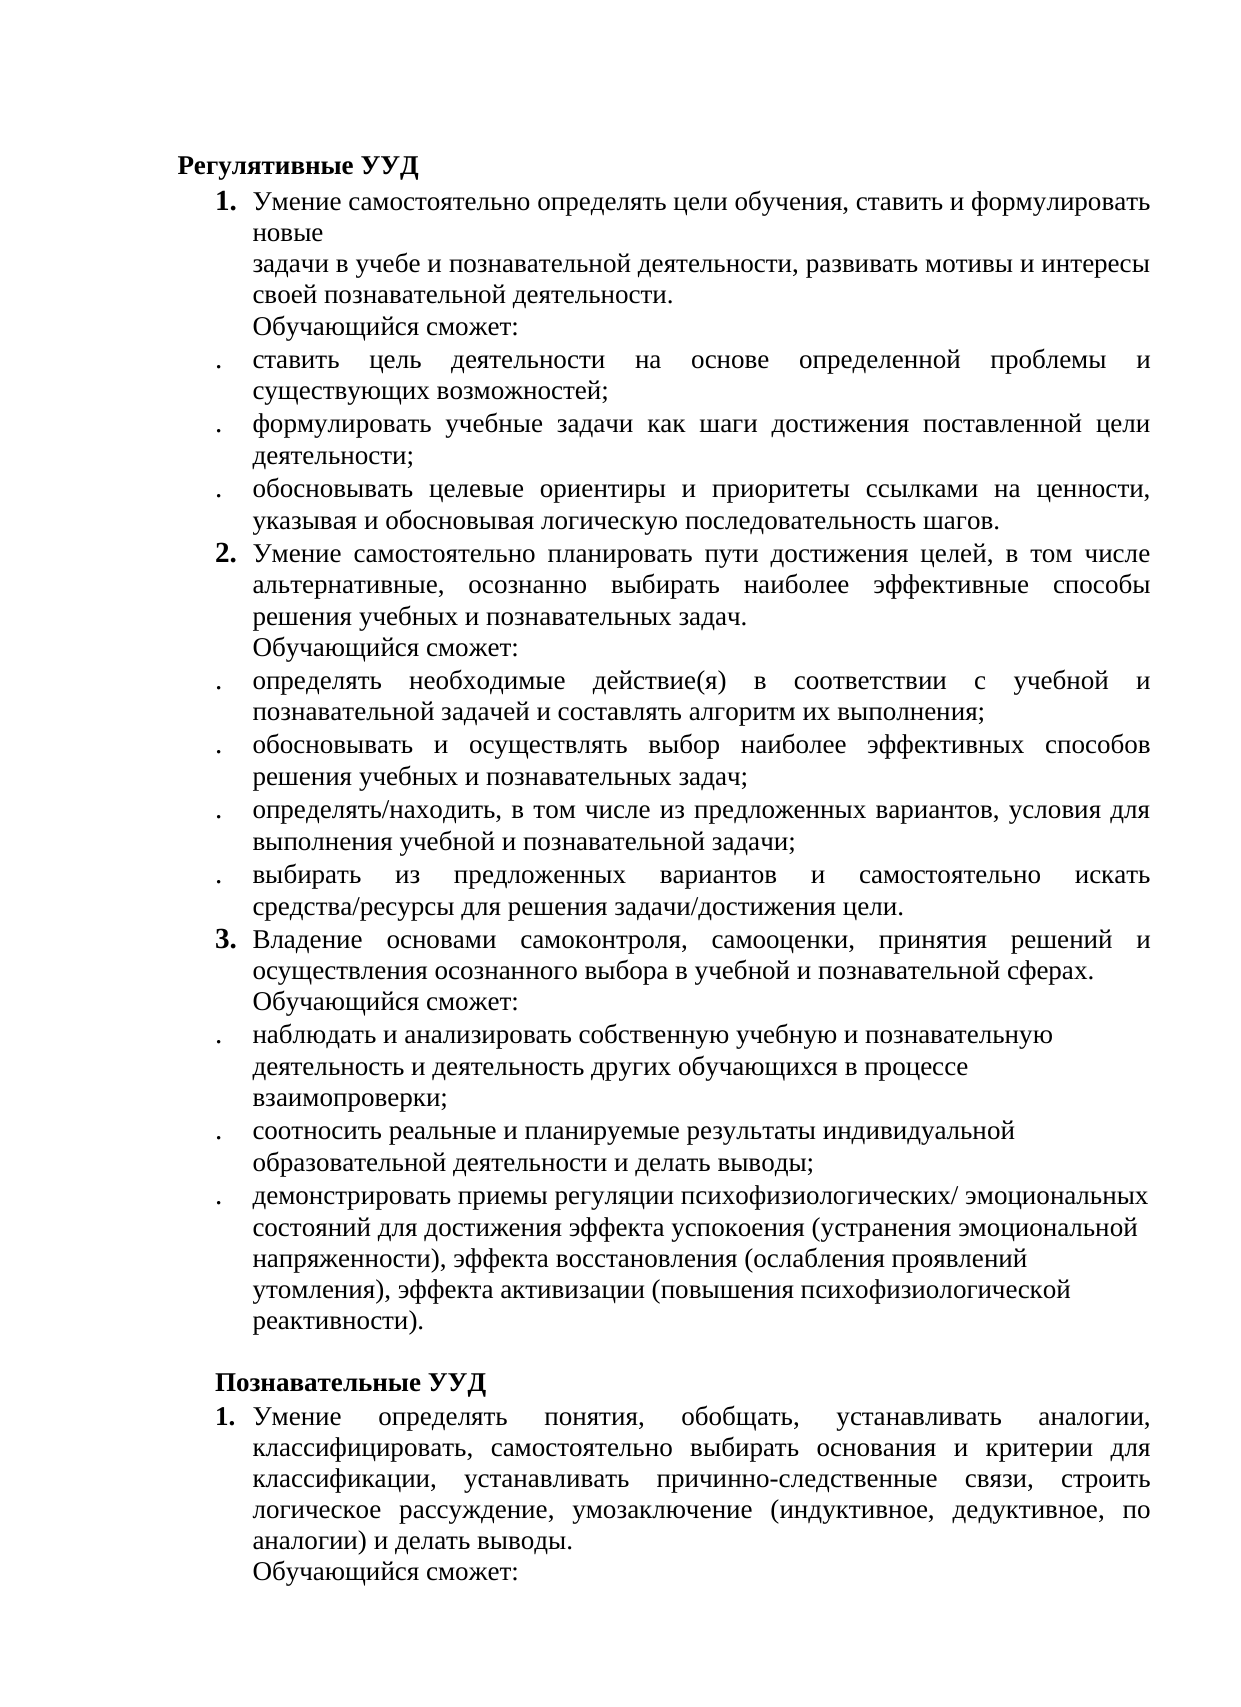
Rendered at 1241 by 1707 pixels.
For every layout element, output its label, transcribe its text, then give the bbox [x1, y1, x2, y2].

list определять/находить, в том числе из предложенных вариантов, условия для выполнения учебной и познавательной задачи; [215, 791, 1152, 856]
list Обучающийся сможет: [252, 1556, 1152, 1587]
text Обучающийся сможет: [252, 631, 1152, 662]
text задачи в учебе и познавательной деятельности, развивать мотивы и интересы своей познавательной деятельности. [252, 247, 1152, 310]
list формулировать учебные задачи как шаги достижения поставленной цели деятельности; [215, 406, 1152, 470]
list обосновывать целевые ориентиры и приоритеты ссылками на ценности, указывая и обосновывая логическую последовательность шагов. [215, 470, 1152, 535]
list демонстрировать приемы регуляции психофизиологических/ эмоциональных состояний для достижения эффекта успокоения (устранения эмоциональной напряженности), эффекта восстановления (ослабления проявлений утомления), эффекта активизации (повышения психофизиологической реактивности). [215, 1177, 1152, 1335]
list Владение основами самоконтроля, самооценки, принятия решений и осуществления осознанного выбора в учебной и познавательной сферах. [215, 921, 1152, 985]
list соотносить реальные и планируемые результаты индивидуальной образовательной деятельности и делать выводы; [215, 1112, 1152, 1177]
list выбирать из предложенных вариантов и самостоятельно искать средства/ресурсы для решения задачи/достижения цели. [215, 856, 1152, 921]
text Регулятивные УУД [177, 149, 1152, 180]
list Умение самостоятельно определять цели обучения, ставить и формулировать новые [215, 183, 1152, 247]
list Умение определять понятия, обобщать, устанавливать аналогии, классифицировать, самостоятельно выбирать основания и критерии для классификации, устанавливать причинно-следственные связи, строить логическое рассуждение, умозаключение (индуктивное, дедуктивное, по аналогии) и делать выводы. [215, 1400, 1152, 1556]
text Обучающийся сможет: [252, 985, 1152, 1017]
text Познавательные УУД [215, 1366, 1152, 1397]
text Обучающийся сможет: [252, 310, 1152, 341]
list определять необходимые действие(я) в соответствии с учебной и познавательной задачей и составлять алгоритм их выполнения; [215, 662, 1152, 727]
list ставить цель деятельности на основе определенной проблемы и существующих возможностей; [215, 341, 1152, 406]
list Умение самостоятельно планировать пути достижения целей, в том числе альтернативные, осознанно выбирать наиболее эффективные способы решения учебных и познавательных задач. [215, 535, 1152, 631]
list обосновывать и осуществлять выбор наиболее эффективных способов решения учебных и познавательных задач; [215, 727, 1152, 791]
list наблюдать и анализировать собственную учебную и познавательную деятельность и деятельность других обучающихся в процессе взаимопроверки; [215, 1017, 1152, 1112]
